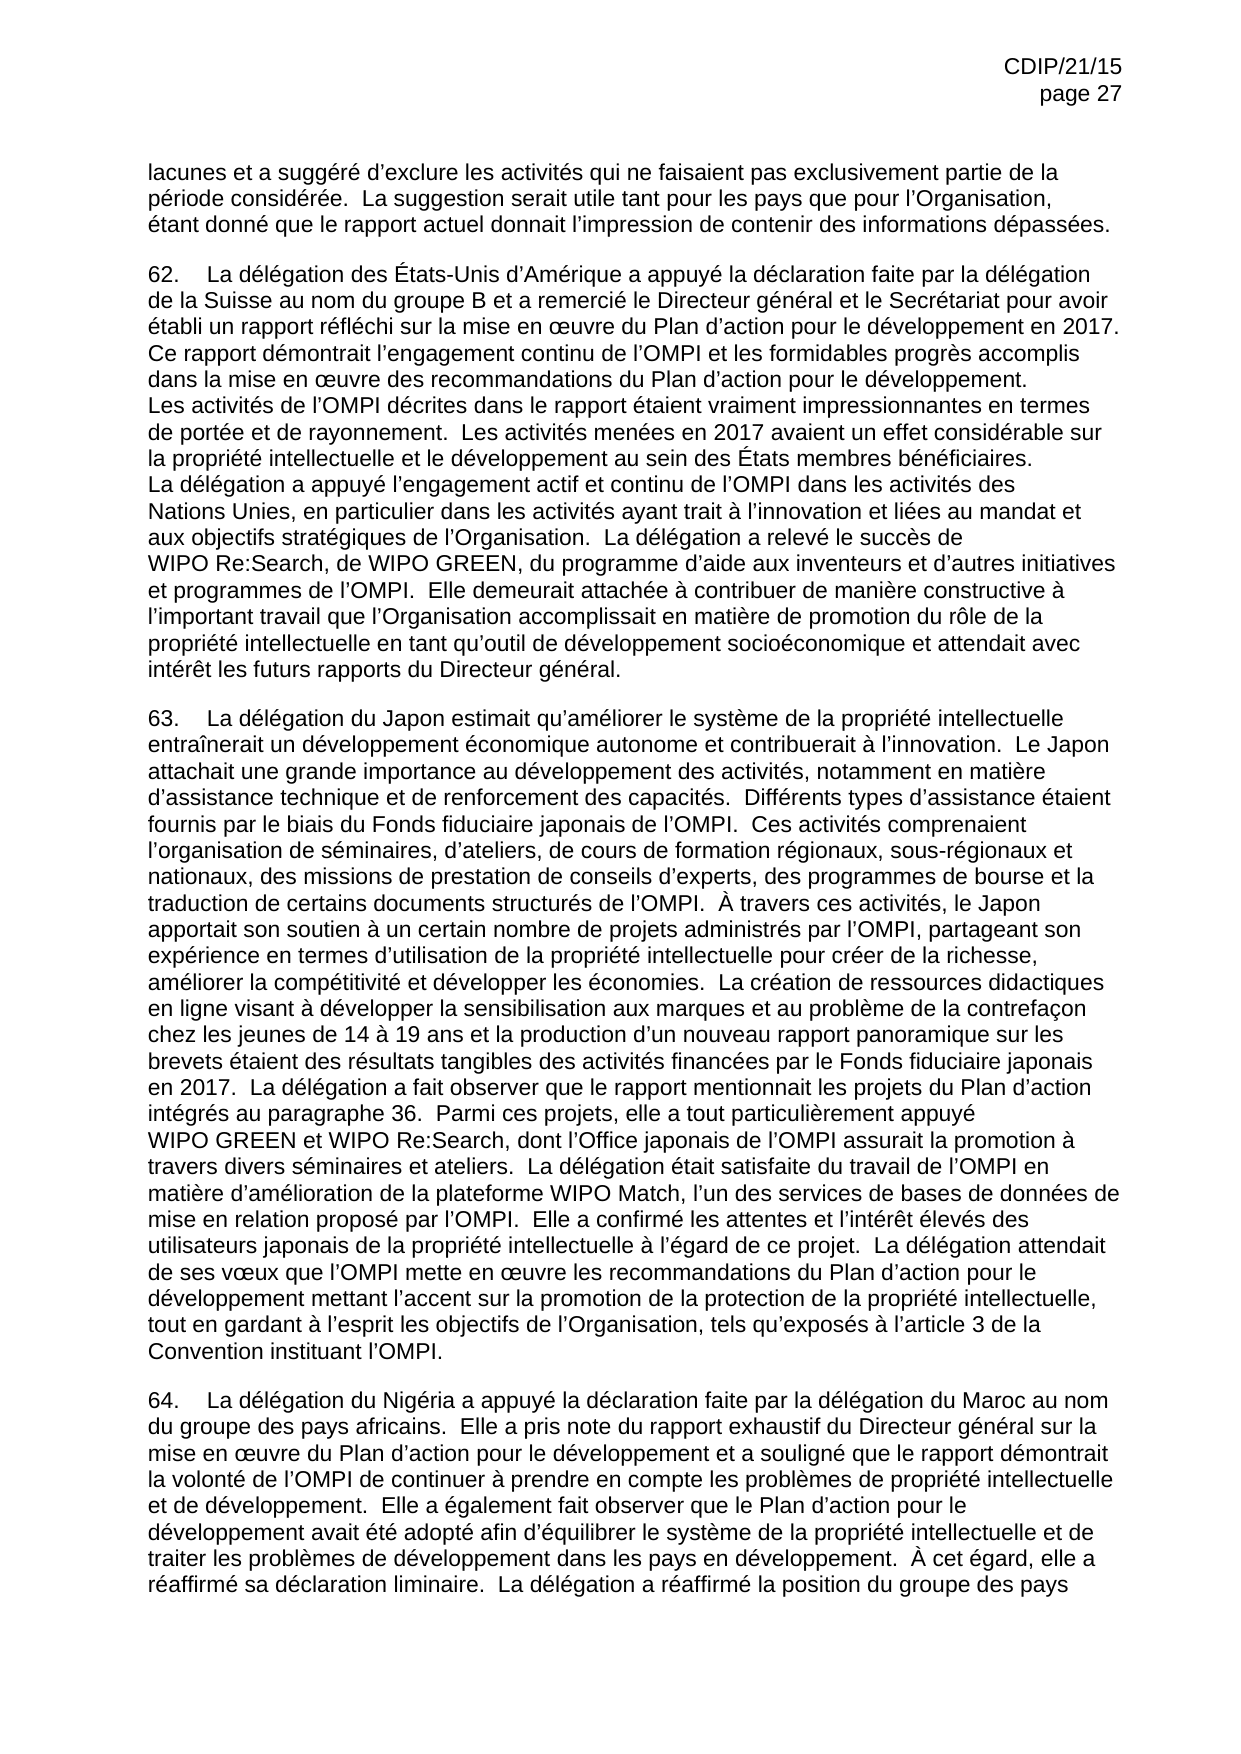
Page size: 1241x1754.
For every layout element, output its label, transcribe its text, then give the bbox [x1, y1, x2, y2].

text La délégation du Japon estimait qu’améliorer le système de la propriété intellectuelle entraînerait un développement économique autonome et contribuerait à l’innovation. Le Japon attachait une grande importance au développement des activités, notamment en matière d’assistance technique et de renforcement des capacités. Différents types d’assistance étaient fournis par le biais du Fonds fiduciaire japonais de l’OMPI. Ces activités comprenaient l’organisation de séminaires, d’ateliers, de cours de formation régionaux, sous-régionaux et nationaux, des missions de prestation de conseils d’experts, des programmes de bourse et la traduction de certains documents structurés de l’OMPI. À travers ces activités, le Japon apportait son soutien à un certain nombre de projets administrés par l’OMPI, partageant son expérience en termes d’utilisation de la propriété intellectuelle pour créer de la richesse, améliorer la compétitivité et développer les économies. La création de ressources didactiques en ligne visant à développer la sensibilisation aux marques et au problème de la contrefaçon chez les jeunes de 14 à 19 ans et la production d’un nouveau rapport panoramique sur les brevets étaient des résultats tangibles des activités financées par le Fonds fiduciaire japonais en 2017. La délégation a fait observer que le rapport mentionnait les projets du Plan d’action intégrés au paragraphe 36. Parmi ces projets, elle a tout particulièrement appuyé WIPO GREEN et WIPO Re:Search, dont l’Office japonais de l’OMPI assurait la promotion à travers divers séminaires et ateliers. La délégation était satisfaite du travail de l’OMPI en matière d’amélioration de la plateforme WIPO Match, l’un des services de bases de données de mise en relation proposé par l’OMPI. Elle a confirmé les attentes et l’intérêt élevés des utilisateurs japonais de la propriété intellectuelle à l’égard de ce projet. La délégation attendait de ses vœux que l’OMPI mette en œuvre les recommandations du Plan d’action pour le développement mettant l’accent sur la promotion de la protection de la propriété intellectuelle, tout en gardant à l’esprit les objectifs de l’Organisation, tels qu’exposés à l’article 3 de la Convention instituant l’OMPI. [148, 705, 1122, 1364]
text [148, 1387, 1122, 1598]
text La délégation des États-Unis d’Amérique a appuyé la déclaration faite par la délégation de la Suisse au nom du groupe B et a remercié le Directeur général et le Secrétariat pour avoir établi un rapport réfléchi sur la mise en œuvre du Plan d’action pour le développement en 2017. Ce rapport démontrait l’engagement continu de l’OMPI et les formidables progrès accomplis dans la mise en œuvre des recommandations du Plan d’action pour le développement. Les activités de l’OMPI décrites dans le rapport étaient vraiment impressionnantes en termes de portée et de rayonnement. Les activités menées en 2017 avaient un effet considérable sur la propriété intellectuelle et le développement au sein des États membres bénéficiaires. La délégation a appuyé l’engagement actif et continu de l’OMPI dans les activités des Nations Unies, en particulier dans les activités ayant trait à l’innovation et liées au mandat et aux objectifs stratégiques de l’Organisation. La délégation a relevé le succès de WIPO Re:Search, de WIPO GREEN, du programme d’aide aux inventeurs et d’autres initiatives et programmes de l’OMPI. Elle demeurait attachée à contribuer de manière constructive à l’important travail que l’Organisation accomplissait en matière de promotion du rôle de la propriété intellectuelle en tant qu’outil de développement socioéconomique et attendait avec intérêt les futurs rapports du Directeur général. [148, 261, 1122, 682]
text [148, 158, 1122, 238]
